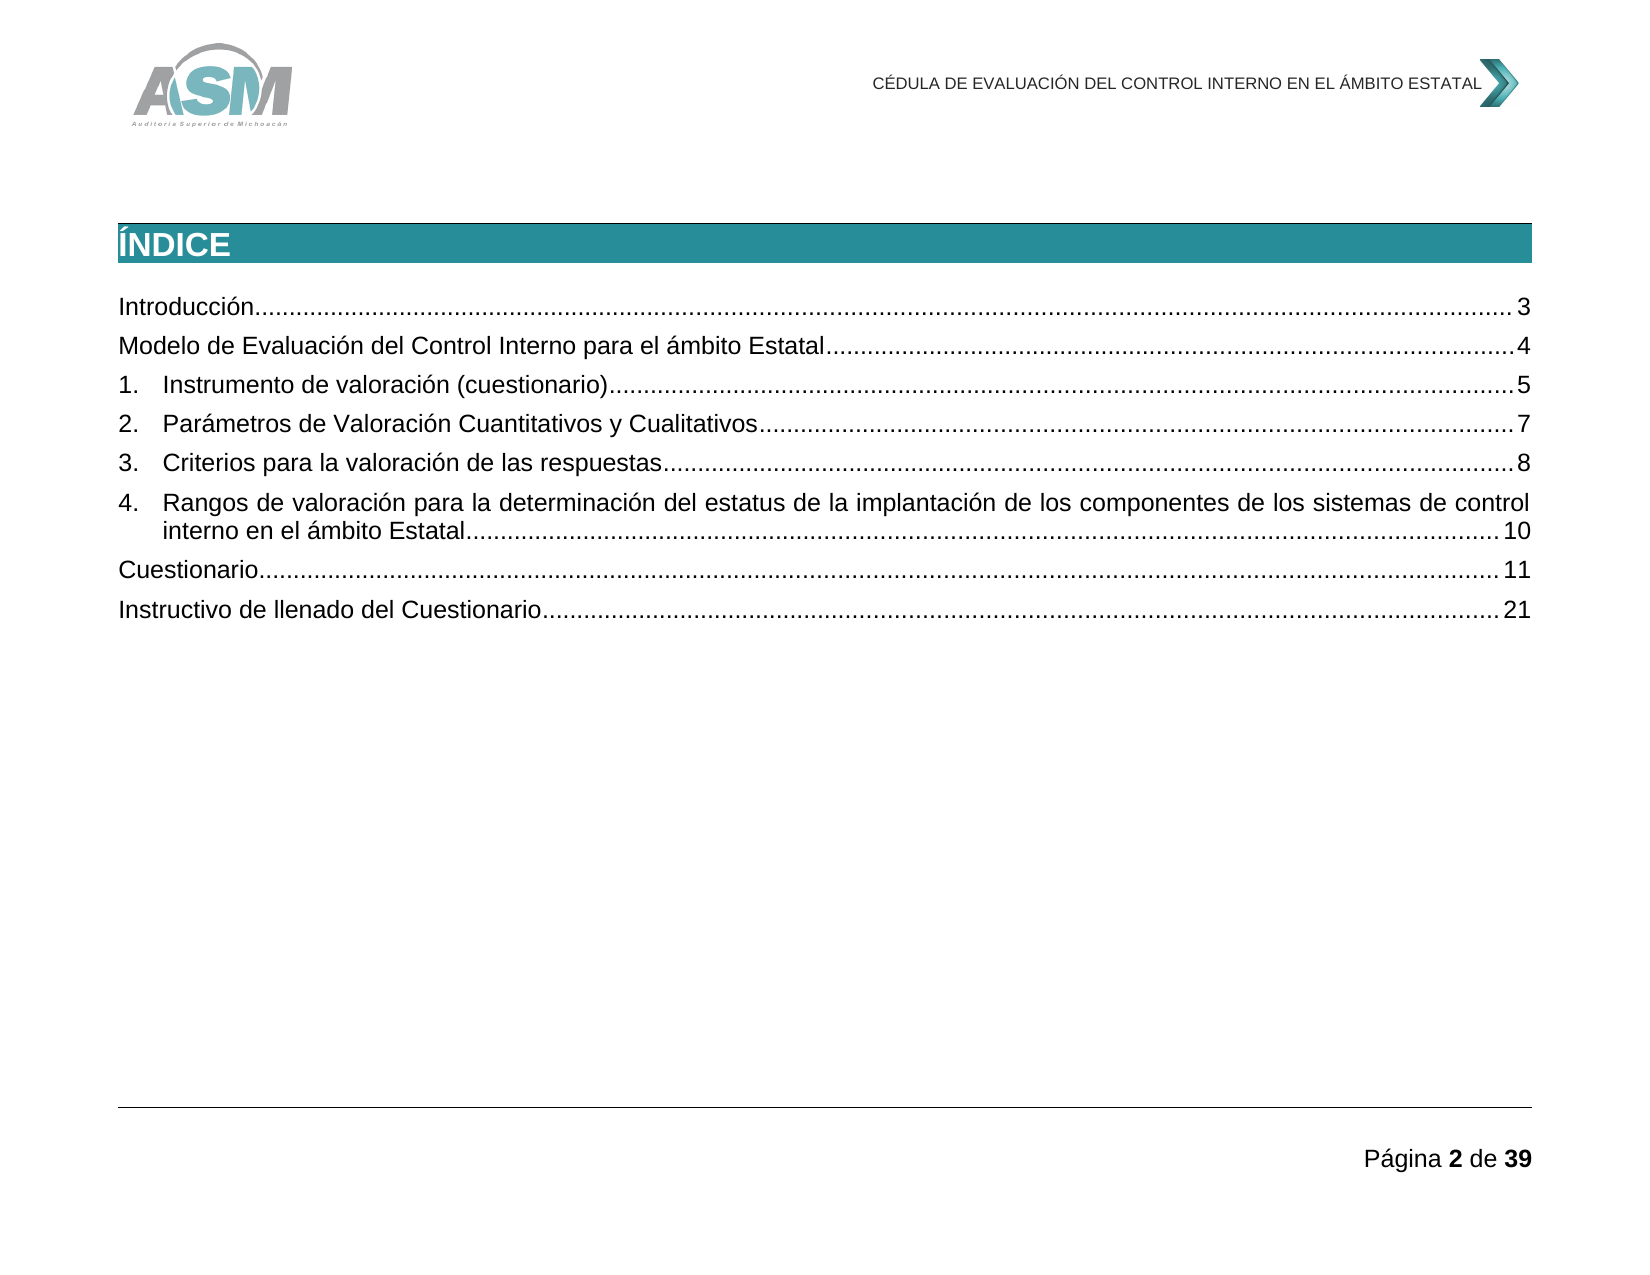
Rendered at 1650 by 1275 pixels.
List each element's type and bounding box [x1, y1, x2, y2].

picture [1479, 59, 1519, 107]
picture [131, 43, 293, 128]
